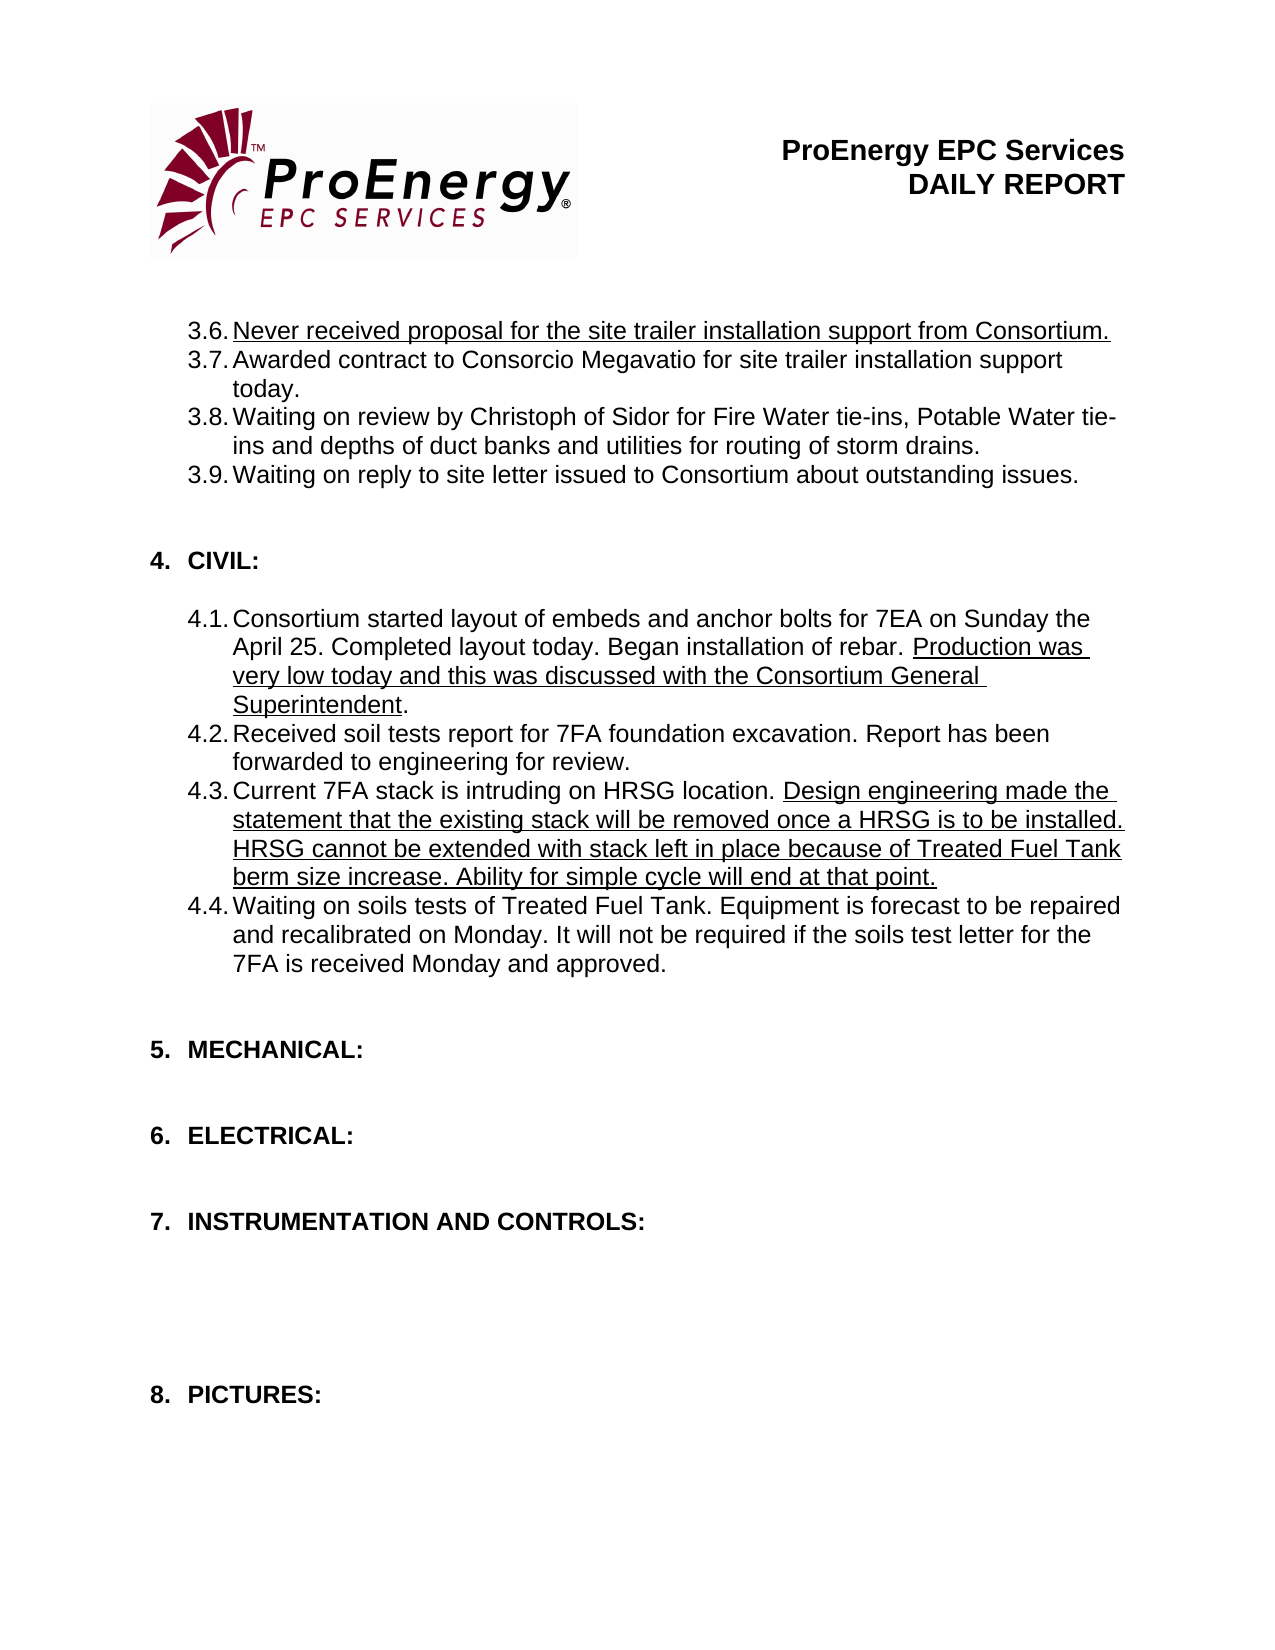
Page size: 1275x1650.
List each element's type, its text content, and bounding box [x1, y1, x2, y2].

list PICTURES: [150, 1380, 1125, 1408]
list Waiting on soils tests of Treated Fuel Tank. Equipment is forecast to be repaired and recalibrated on Monday. It will not be required if the soils test letter for the 7FA is received Monday and approved. [187, 891, 1125, 977]
picture [150, 103, 577, 259]
list Consortium started layout of embeds and anchor bolts for 7EA on Sunday the April 25. Completed layout today. Began installation of rebar. Production was very low today and this was discussed with the Consortium General Superintendent. [187, 603, 1125, 718]
list MECHANICAL: [150, 1035, 1125, 1063]
list ELECTRICAL: [150, 1121, 1125, 1150]
list Received soil tests report for 7FA foundation excavation. Report has been forwarded to engineering for review. [187, 718, 1125, 776]
list CIVIL: [150, 546, 1125, 575]
list Current 7FA stack is intruding on HRSG location. Design engineering made the statement that the existing stack will be removed once a HRSG is to be installed. HRSG cannot be extended with stack left in place because of Treated Fuel Tank berm size increase. Ability for simple cycle will end at that point. [187, 776, 1125, 891]
list INSTRUMENTATION AND CONTROLS: [150, 1207, 1125, 1236]
